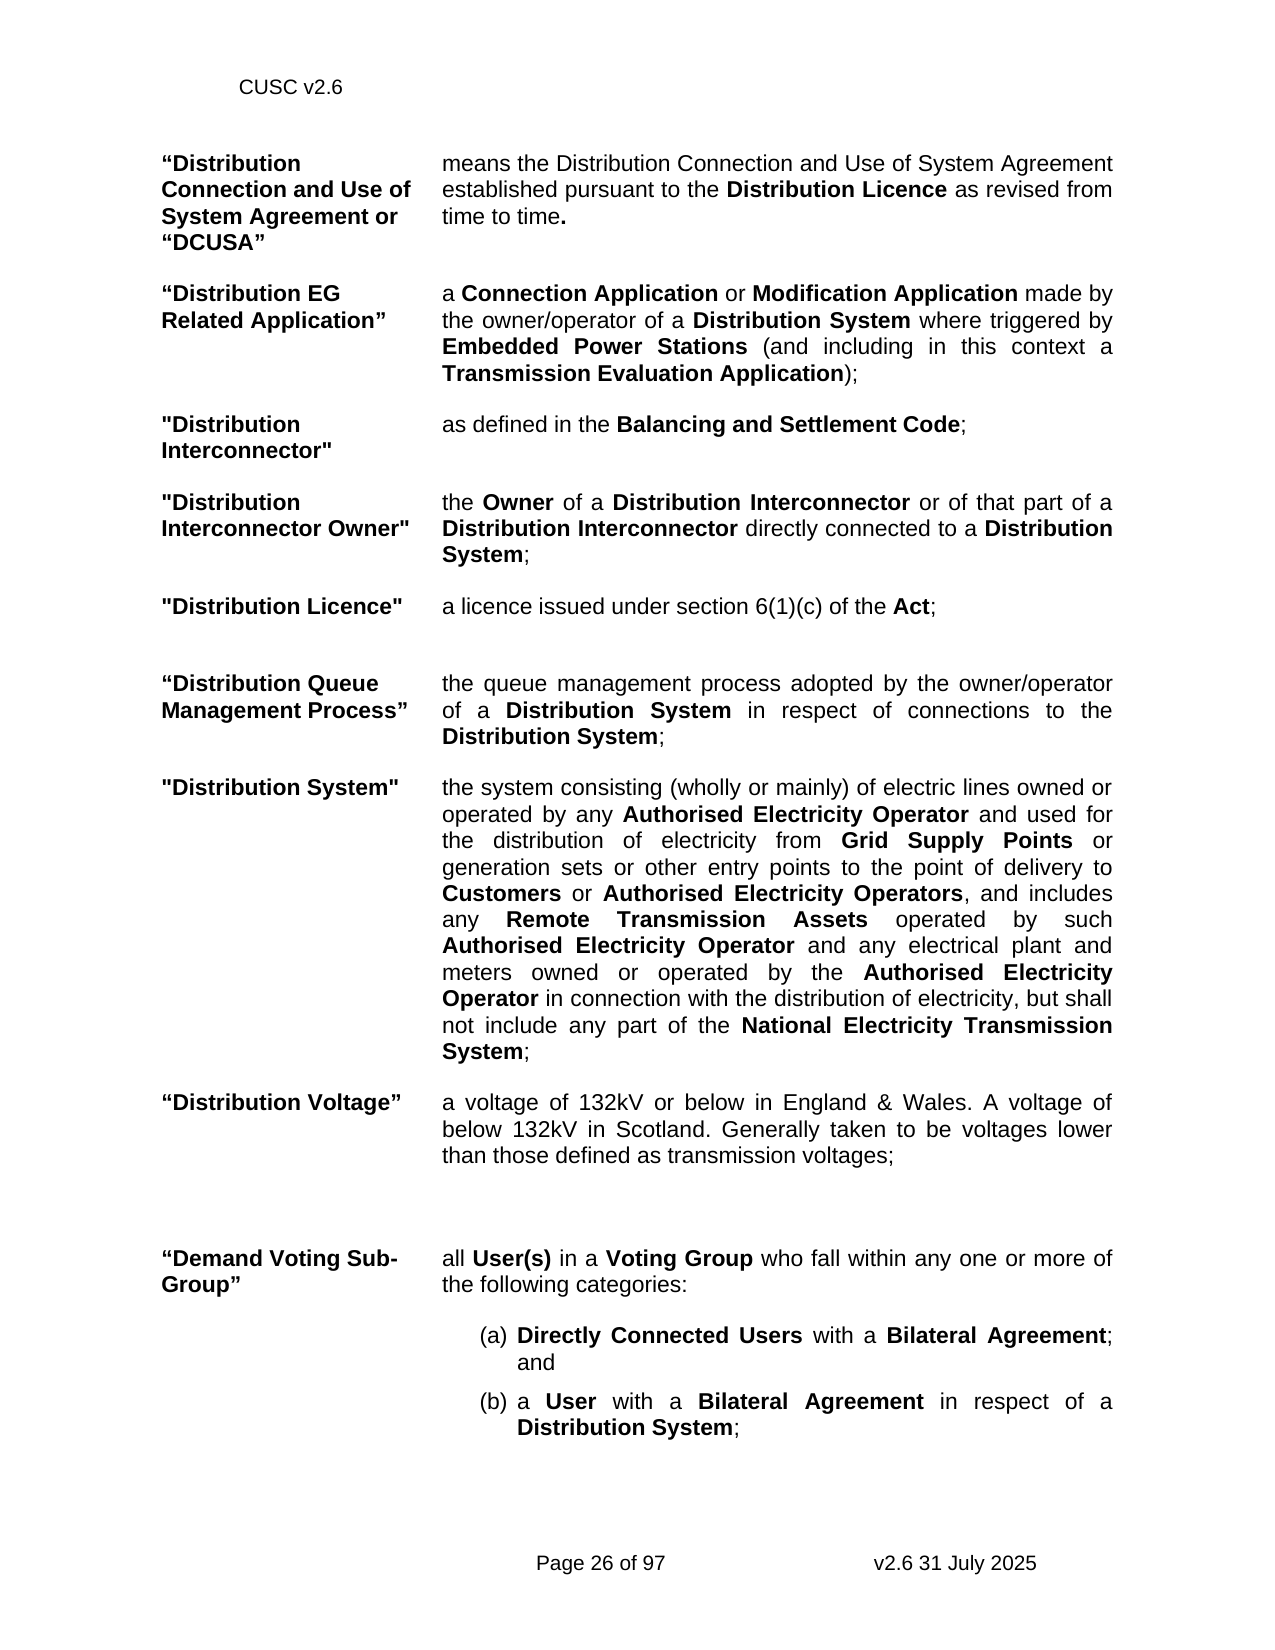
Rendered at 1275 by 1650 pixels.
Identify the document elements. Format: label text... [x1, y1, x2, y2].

table_cell “Distribution Connection and Use of System Agreement or “DCUSA” [150, 150, 431, 280]
table_cell the queue management process adopted by the owner/operator of a Distribution System in respect of connections to the Distribution System; [431, 670, 1124, 774]
table_cell “Distribution Voltage” [150, 1089, 431, 1245]
table_cell a voltage of 132kV or below in England & Wales. A voltage of below 132kV in Scotland. Generally taken to be voltages lower than those defined as transmission voltages; [431, 1089, 1124, 1245]
table_cell "Distribution Licence" [150, 593, 431, 670]
table_cell "Distribution Interconnector" [150, 411, 431, 488]
table_cell the Owner of a Distribution Interconnector or of that part of a Distribution Interconnector directly connected to a Distribution System; [431, 489, 1124, 593]
table_cell "Distribution System" [150, 774, 431, 1089]
table_cell means the Distribution Connection and Use of System Agreement established pursuant to the Distribution Licence as revised from time to time. [431, 150, 1124, 280]
table_cell all User(s) in a Voting Group who fall within any one or more of the following categories: Directly Connected Users with a Bilateral Agreement; and a User with a Bilateral Agreement in respect of a Distribution System; [431, 1245, 1124, 1453]
table_cell “Demand Voting Sub- Group” [150, 1245, 431, 1453]
table_cell a licence issued under section 6(1)(c) of the Act; [431, 593, 1124, 670]
table_cell as defined in the Balancing and Settlement Code; [431, 411, 1124, 488]
table_cell "Distribution Interconnector Owner" [150, 489, 431, 593]
table_cell a Connection Application or Modification Application made by the owner/operator of a Distribution System where triggered by Embedded Power Stations (and including in this context a Transmission Evaluation Application); [431, 280, 1124, 411]
table_cell the system consisting (wholly or mainly) of electric lines owned or operated by any Authorised Electricity Operator and used for the distribution of electricity from Grid Supply Points or generation sets or other entry points to the point of delivery to Customers or Authorised Electricity Operators, and includes any Remote Transmission Assets operated by such Authorised Electricity Operator and any electrical plant and meters owned or operated by the Authorised Electricity Operator in connection with the distribution of electricity, but shall not include any part of the National Electricity Transmission System; [431, 774, 1124, 1089]
table_cell “Distribution EG Related Application” [150, 280, 431, 411]
table_cell “Distribution Queue Management Process” [150, 670, 431, 774]
